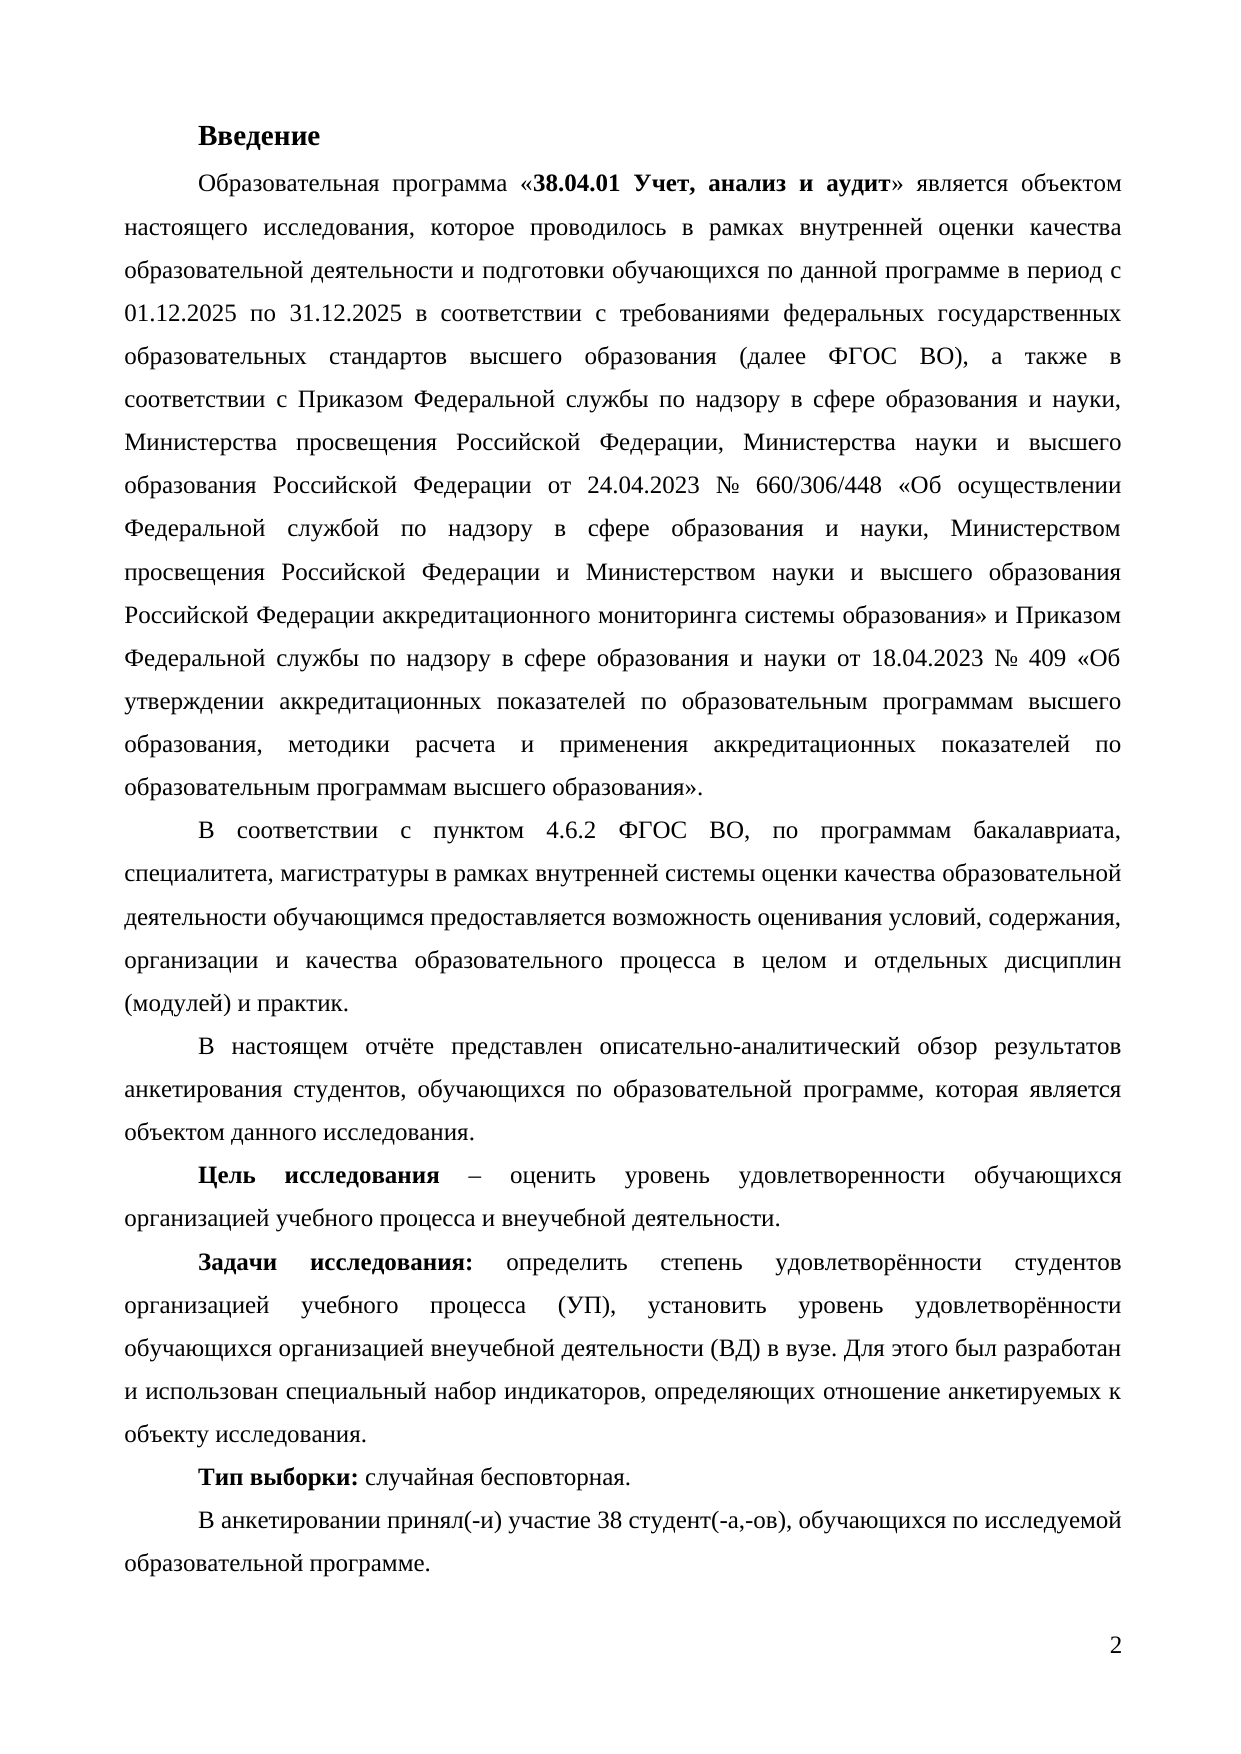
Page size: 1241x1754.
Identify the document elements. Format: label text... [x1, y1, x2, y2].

text В настоящем отчёте представлен описательно-аналитический обзор результатов анкетирования студентов, обучающихся по образовательной программе, которая является объектом данного исследования. [124, 1031, 1122, 1146]
text В соответствии с пунктом 4.6.2 ФГОС ВО, по программам бакалавриата, специалитета, магистратуры в рамках внутренней системы оценки качества образовательной деятельности обучающимся предоставляется возможность оценивания условий, содержания, организации и качества образовательного процесса в целом и отдельных дисциплин (модулей) и практик. [124, 815, 1122, 1017]
text Образовательная программа «38.04.01 Учет, анализ и аудит» является объектом настоящего исследования, которое проводилось в рамках внутренней оценки качества образовательной деятельности и подготовки обучающихся по данной программе в период с 01.12.2025 по 31.12.2025 в соответствии с требованиями федеральных государственных образовательных стандартов высшего образования (далее ФГОС ВО), а также в соответствии с Приказом Федеральной службы по надзору в сфере образования и науки, Министерства просвещения Российской Федерации, Министерства науки и высшего образования Российской Федерации от 24.04.2023 № 660/306/448 «Об осуществлении Федеральной службой по надзору в сфере образования и науки, Министерством просвещения Российской Федерации и Министерством науки и высшего образования Российской Федерации аккредитационного мониторинга системы образования» и Приказом Федеральной службы по надзору в сфере образования и науки от 18.04.2023 № 409 «Об утверждении аккредитационных показателей по образовательным программам высшего образования, методики расчета и применения аккредитационных показателей по образовательным программам высшего образования». [124, 168, 1122, 801]
text Введение [124, 118, 1122, 152]
text Цель исследования – оценить уровень удовлетворенности обучающихся организацией учебного процесса и внеучебной деятельности. [124, 1160, 1122, 1232]
text Задачи исследования: определить степень удовлетворённости студентов организацией учебного процесса (УП), установить уровень удовлетворённости обучающихся организацией внеучебной деятельности (ВД) в вузе. Для этого был разработан и использован специальный набор индикаторов, определяющих отношение анкетируемых к объекту исследования. [124, 1247, 1122, 1448]
text Тип выборки: случайная бесповторная. [124, 1462, 1122, 1491]
text В анкетировании принял(-и) участие 38 студент(-а,-ов), обучающихся по исследуемой образовательной программе. [124, 1505, 1122, 1577]
